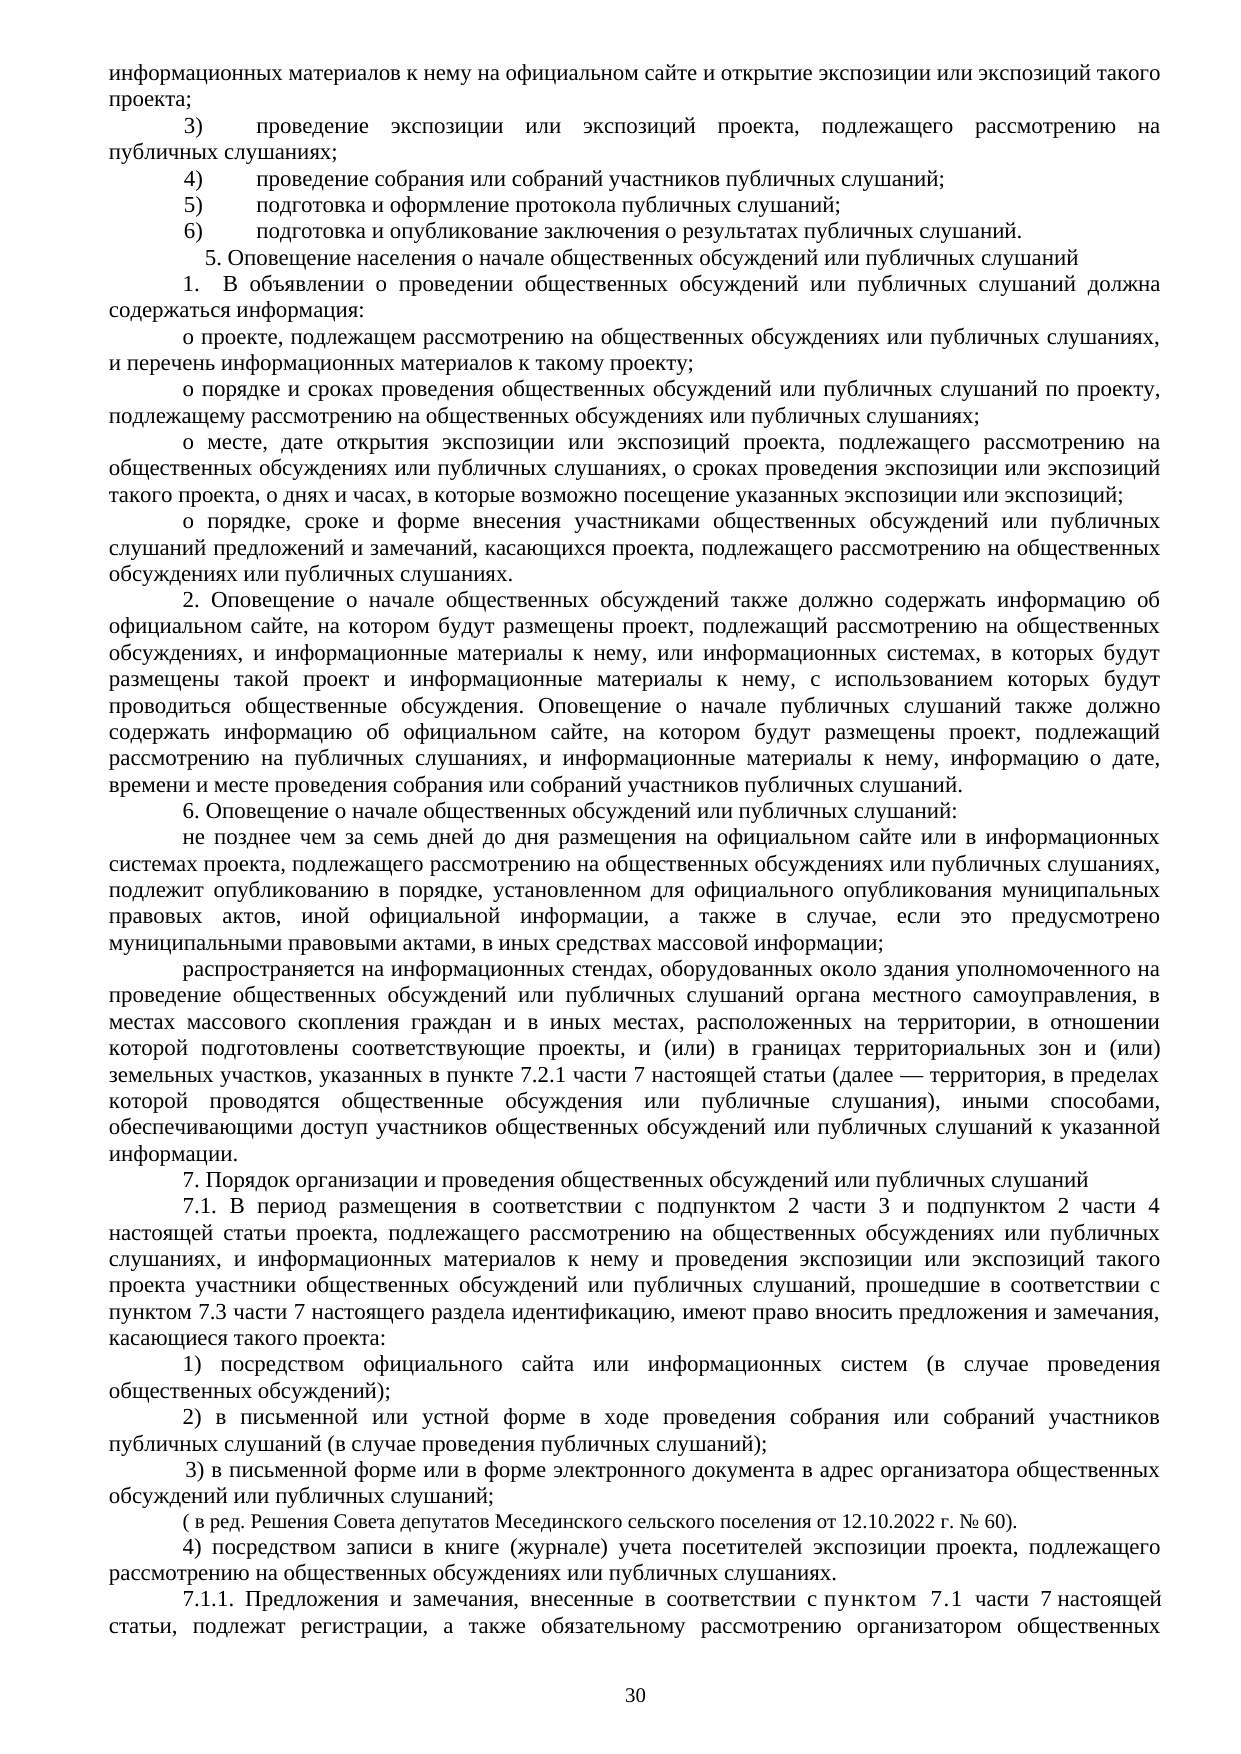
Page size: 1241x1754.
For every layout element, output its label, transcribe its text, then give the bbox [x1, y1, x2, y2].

text 2. Оповещение о начале общественных обсуждений также должно содержать информацию об официальном сайте, на котором будут размещены проект, подлежащий рассмотрению на общественных обсуждениях, и информационные материалы к нему, или информационных системах, в которых будут размещены такой проект и информационные материалы к нему, с использованием которых будут проводиться общественные обсуждения. Оповещение о начале публичных слушаний также должно содержать информацию об официальном сайте, на котором будут размещены проект, подлежащий рассмотрению на публичных слушаниях, и информационные материалы к нему, информацию о дате, времени и месте проведения собрания или собраний участников публичных слушаний. [109, 586, 1162, 797]
text о порядке и сроках проведения общественных обсуждений или публичных слушаний по проекту, подлежащему рассмотрению на общественных обсуждениях или публичных слушаниях; [109, 375, 1162, 428]
text 6. Оповещение о начале общественных обсуждений или публичных слушаний: [109, 797, 1162, 823]
text о месте, дате открытия экспозиции или экспозиций проекта, подлежащего рассмотрению на общественных обсуждениях или публичных слушаниях, о сроках проведения экспозиции или экспозиций такого проекта, о днях и часах, в которые возможно посещение указанных экспозиции или экспозиций; [109, 428, 1162, 507]
text 1. В объявлении о проведении общественных обсуждений или публичных слушаний должна содержаться информация: [109, 270, 1162, 323]
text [109, 1585, 1162, 1638]
list подготовка и опубликование заключения о результатах публичных слушаний. [109, 217, 1162, 244]
list проведение собрания или собраний участников публичных слушаний; [109, 164, 1162, 191]
text не позднее чем за семь дней до дня размещения на официальном сайте или в информационных системах проекта, подлежащего рассмотрению на общественных обсуждениях или публичных слушаниях, подлежит опубликованию в порядке, установленном для официального опубликования муниципальных правовых актов, иной официальной информации, а также в случае, если это предусмотрено муниципальными правовыми актами, в иных средствах массовой информации; [109, 823, 1162, 955]
text 5. Оповещение населения о начале общественных обсуждений или публичных слушаний [109, 244, 1162, 270]
text 3) в письменной форме или в форме электронного документа в адрес организатора общественных обсуждений или публичных слушаний; [109, 1456, 1162, 1509]
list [109, 59, 1162, 112]
list подготовка и оформление протокола публичных слушаний; [109, 191, 1162, 217]
text 2) в письменной или устной форме в ходе проведения собрания или собраний участников публичных слушаний (в случае проведения публичных слушаний); [109, 1403, 1162, 1456]
text распространяется на информационных стендах, оборудованных около здания уполномоченного на проведение общественных обсуждений или публичных слушаний органа местного самоуправления, в местах массового скопления граждан и в иных местах, расположенных на территории, в отношении которой подготовлены соответствующие проекты, и (или) в границах территориальных зон и (или) земельных участков, указанных в пункте 7.2.1 части 7 настоящей статьи (далее — территория, в пределах которой проводятся общественные обсуждения или публичные слушания), иными способами, обеспечивающими доступ участников общественных обсуждений или публичных слушаний к указанной информации. [109, 955, 1162, 1166]
text 7. Порядок организации и проведения общественных обсуждений или публичных слушаний [109, 1166, 1162, 1192]
text о порядке, сроке и форме внесения участниками общественных обсуждений или публичных слушаний предложений и замечаний, касающихся проекта, подлежащего рассмотрению на общественных обсуждениях или публичных слушаниях. [109, 507, 1162, 586]
text о проекте, подлежащем рассмотрению на общественных обсуждениях или публичных слушаниях, и перечень информационных материалов к такому проекту; [109, 323, 1162, 375]
text 1) посредством официального сайта или информационных систем (в случае проведения общественных обсуждений); [109, 1351, 1162, 1403]
title ( в ред. Решения Совета депутатов Месединского сельского поселения от 12.10.2022 г. № 60). [109, 1509, 1162, 1533]
text 4) посредством записи в книге (журнале) учета посетителей экспозиции проекта, подлежащего рассмотрению на общественных обсуждениях или публичных слушаниях. [109, 1533, 1162, 1585]
list проведение экспозиции или экспозиций проекта, подлежащего рассмотрению на публичных слушаниях; [109, 112, 1162, 164]
text 7.1. В период размещения в соответствии с подпунктом 2 части 3 и подпунктом 2 части 4 настоящей статьи проекта, подлежащего рассмотрению на общественных обсуждениях или публичных слушаниях, и информационных материалов к нему и проведения экспозиции или экспозиций такого проекта участники общественных обсуждений или публичных слушаний, прошедшие в соответствии с пунктом 7.3 части 7 настоящего раздела идентификацию, имеют право вносить предложения и замечания, касающиеся такого проекта: [109, 1192, 1162, 1351]
